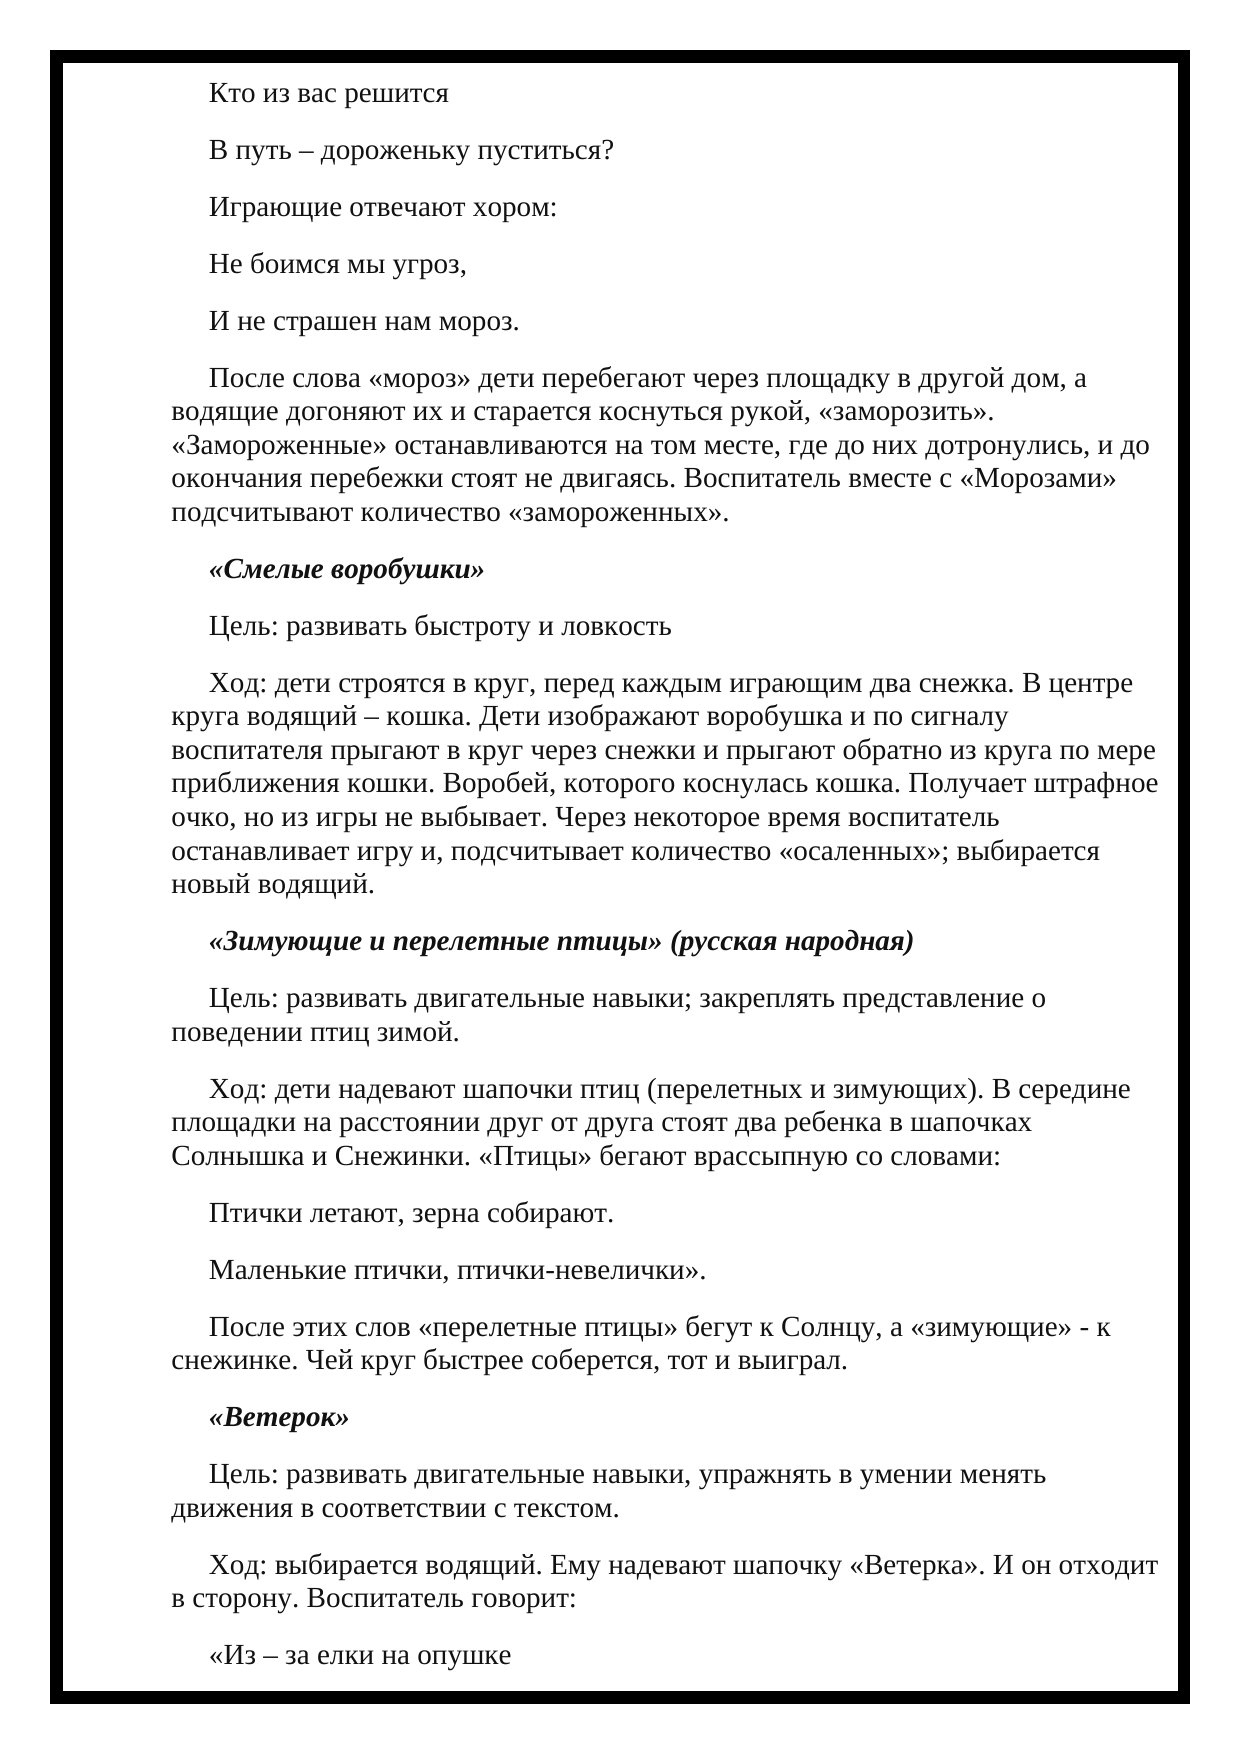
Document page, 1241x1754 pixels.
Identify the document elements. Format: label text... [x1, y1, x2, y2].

text Цель: развивать быстроту и ловкость [171, 608, 1165, 642]
text Ход: дети строятся в круг, перед каждым играющим два снежка. В центре круга водящий – кошка. Дети изображают воробушка и по сигналу воспитателя прыгают в круг через снежки и прыгают обратно из круга по мере приближения кошки. Воробей, которого коснулась кошка. Получает штрафное очко, но из игры не выбывает. Через некоторое время воспитатель останавливает игру и, подсчитывает количество «осаленных»; выбирается новый водящий. [171, 665, 1165, 900]
text «Из – за елки на опушке [171, 1637, 1165, 1671]
text Кто из вас решится [171, 75, 1165, 108]
text После слова «мороз» дети перебегают через площадку в другой дом, а водящие догоняют их и старается коснуться рукой, «заморозить». «Замороженные» останавливаются на том месте, где до них дотронулись, и до окончания перебежки стоят не двигаясь. Воспитатель вместе с «Морозами» подсчитывают количество «замороженных». [171, 360, 1165, 528]
text «Смелые воробушки» [171, 551, 1165, 584]
text «Ветерок» [171, 1399, 1165, 1433]
text «Зимующие и перелетные птицы» (русская народная) [171, 923, 1165, 957]
text Цель: развивать двигательные навыки, упражнять в умении менять движения в соответствии с текстом. [171, 1456, 1165, 1523]
text Ход: дети надевают шапочки птиц (перелетных и зимующих). В середине площадки на расстоянии друг от друга стоят два ребенка в шапочках Солнышка и Снежинки. «Птицы» бегают врассыпную со словами: [171, 1071, 1165, 1171]
text Маленькие птички, птички-невелички». [171, 1252, 1165, 1285]
text Не боимся мы угроз, [171, 246, 1165, 279]
text Птички летают, зерна собирают. [171, 1195, 1165, 1228]
text Играющие отвечают хором: [171, 189, 1165, 222]
text В путь – дороженьку пуститься? [171, 132, 1165, 166]
text И не страшен нам мороз. [171, 303, 1165, 336]
text Ход: выбирается водящий. Ему надевают шапочку «Ветерка». И он отходит в сторону. Воспитатель говорит: [171, 1547, 1165, 1614]
text После этих слов «перелетные птицы» бегут к Солнцу, а «зимующие» - к снежинке. Чей круг быстрее соберется, тот и выиграл. [171, 1309, 1165, 1376]
text Цель: развивать двигательные навыки; закреплять представление о поведении птиц зимой. [171, 980, 1165, 1047]
